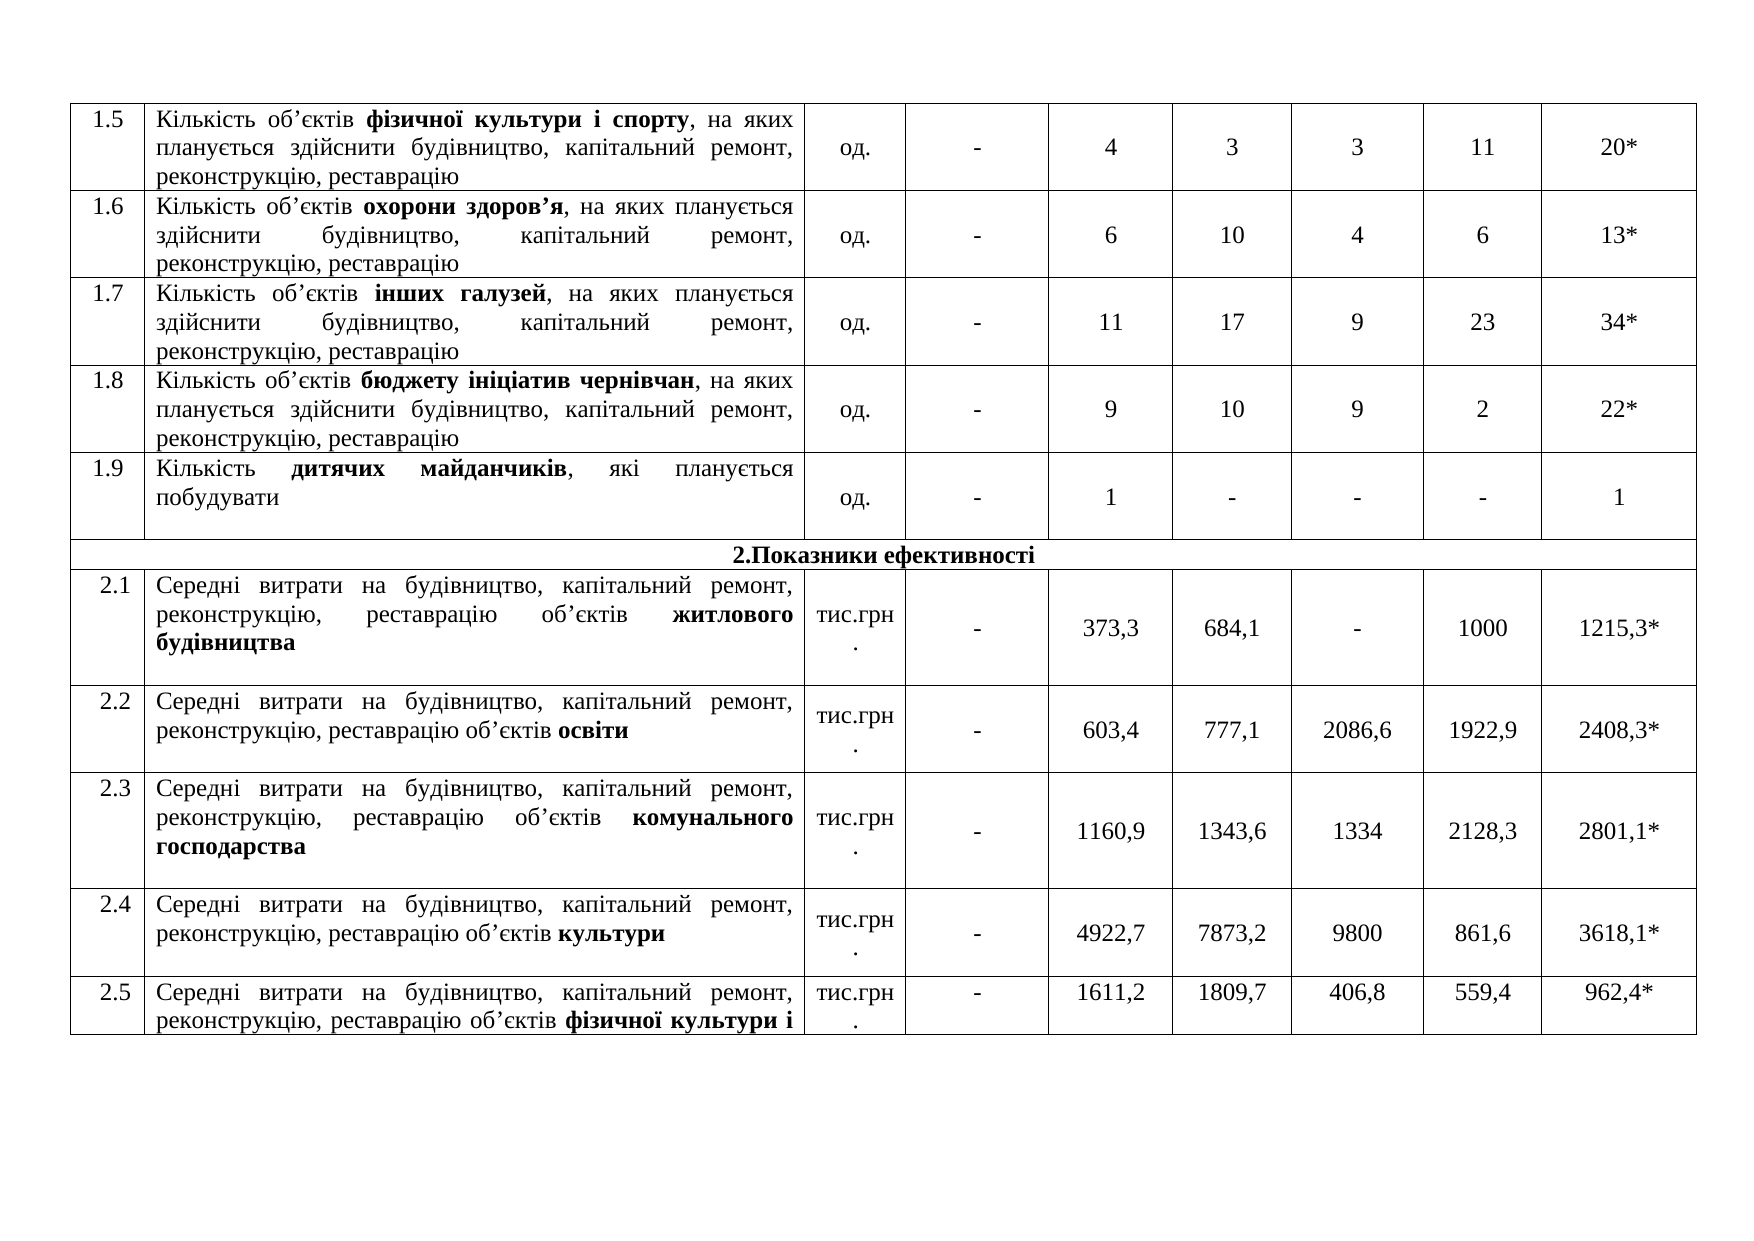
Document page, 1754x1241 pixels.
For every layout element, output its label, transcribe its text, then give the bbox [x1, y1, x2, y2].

table_cell 9800 [1292, 889, 1423, 976]
table_cell 2408,3* [1542, 686, 1696, 772]
table_cell 2.3 [71, 773, 144, 888]
table_cell од. [805, 453, 905, 539]
table_cell 861,6 [1424, 889, 1541, 976]
table_cell 2.2 [71, 686, 144, 772]
table_cell 4922,7 [1049, 889, 1172, 976]
table_cell Кількість об’єктів бюджету ініціатив чернівчан, на яких планується здійснити будівництво, капітальний ремонт, реконструкцію, реставрацію [145, 366, 804, 452]
table_cell 2.5 [71, 977, 144, 1034]
table_cell 23 [1424, 278, 1541, 364]
table_cell 1215,3* [1542, 570, 1696, 685]
table_cell 1809,7 [1173, 977, 1291, 1034]
table_cell тис.грн. [805, 773, 905, 888]
table_cell 6 [1424, 191, 1541, 277]
table_cell од. [805, 366, 905, 452]
table_cell 17 [1173, 278, 1291, 364]
table_cell 1611,2 [1049, 977, 1172, 1034]
table_cell - [906, 570, 1048, 685]
table_cell тис.грн. [805, 686, 905, 772]
table_cell - [906, 977, 1048, 1034]
table_cell 2.1 [71, 570, 144, 685]
table_cell тис.грн. [805, 570, 905, 685]
table_cell 1.9 [71, 453, 144, 539]
table_cell 9 [1292, 366, 1423, 452]
table_cell 4 [1292, 191, 1423, 277]
table_cell - [906, 453, 1048, 539]
table_cell Середні витрати на будівництво, капітальний ремонт, реконструкцію, реставрацію об’єктів освіти [145, 686, 804, 772]
table_cell 559,4 [1424, 977, 1541, 1034]
table_cell 11 [1424, 104, 1541, 190]
table_cell - [1173, 453, 1291, 539]
table_cell 7873,2 [1173, 889, 1291, 976]
table_cell 2801,1* [1542, 773, 1696, 888]
table_cell 22* [1542, 366, 1696, 452]
table_cell 684,1 [1173, 570, 1291, 685]
table_cell - [1292, 453, 1423, 539]
table_cell 3618,1* [1542, 889, 1696, 976]
table_cell 2128,3 [1424, 773, 1541, 888]
table_cell тис.грн. [805, 977, 905, 1034]
table_cell 20* [1542, 104, 1696, 190]
table_cell 4 [1049, 104, 1172, 190]
table_cell 6 [1049, 191, 1172, 277]
table_cell 2.4 [71, 889, 144, 976]
table_cell 1.7 [71, 278, 144, 364]
table_cell 1922,9 [1424, 686, 1541, 772]
table_cell 9 [1292, 278, 1423, 364]
table_cell Кількість об’єктів інших галузей, на яких планується здійснити будівництво, капітальний ремонт, реконструкцію, реставрацію [145, 278, 804, 364]
table_cell - [1424, 453, 1541, 539]
table_cell од. [805, 104, 905, 190]
table_cell 1343,6 [1173, 773, 1291, 888]
table_cell 9 [1049, 366, 1172, 452]
table_cell Середні витрати на будівництво, капітальний ремонт, реконструкцію, реставрацію об’єктів культури [145, 889, 804, 976]
table_cell 10 [1173, 366, 1291, 452]
table_cell 1334 [1292, 773, 1423, 888]
table_cell 1.8 [71, 366, 144, 452]
table_cell од. [805, 191, 905, 277]
table_cell 1.5 [71, 104, 144, 190]
table_cell - [906, 104, 1048, 190]
table_cell 13* [1542, 191, 1696, 277]
table_cell - [906, 686, 1048, 772]
table_cell 2 [1424, 366, 1541, 452]
table_cell Середні витрати на будівництво, капітальний ремонт, реконструкцію, реставрацію об’єктів житлового будівництва [145, 570, 804, 685]
table_cell од. [805, 278, 905, 364]
table_cell - [906, 278, 1048, 364]
table_cell 373,3 [1049, 570, 1172, 685]
table_cell Кількість дитячих майданчиків, які планується побудувати [145, 453, 804, 539]
table_cell - [906, 773, 1048, 888]
table_cell 2.Показники ефективності [71, 540, 1696, 569]
table_cell 777,1 [1173, 686, 1291, 772]
table_cell Середні витрати на будівництво, капітальний ремонт, реконструкцію, реставрацію об’єктів комунального господарства [145, 773, 804, 888]
table_cell 962,4* [1542, 977, 1696, 1034]
table_cell Кількість об’єктів фізичної культури і спорту, на яких планується здійснити будівництво, капітальний ремонт, реконструкцію, реставрацію [145, 104, 804, 190]
table_cell 10 [1173, 191, 1291, 277]
table_cell - [906, 191, 1048, 277]
table_cell - [906, 366, 1048, 452]
table_cell 2086,6 [1292, 686, 1423, 772]
table_cell - [1292, 570, 1423, 685]
table_cell 1000 [1424, 570, 1541, 685]
table_cell 1.6 [71, 191, 144, 277]
table_cell 406,8 [1292, 977, 1423, 1034]
table_cell 1160,9 [1049, 773, 1172, 888]
table_cell тис.грн. [805, 889, 905, 976]
table_cell 1 [1542, 453, 1696, 539]
table_cell 1 [1049, 453, 1172, 539]
table_cell 603,4 [1049, 686, 1172, 772]
table_cell 11 [1049, 278, 1172, 364]
table_cell 34* [1542, 278, 1696, 364]
table_cell - [906, 889, 1048, 976]
table_cell 3 [1292, 104, 1423, 190]
table_cell 3 [1173, 104, 1291, 190]
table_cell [145, 977, 804, 1034]
table_cell Кількість об’єктів охорони здоров’я, на яких планується здійснити будівництво, капітальний ремонт, реконструкцію, реставрацію [145, 191, 804, 277]
